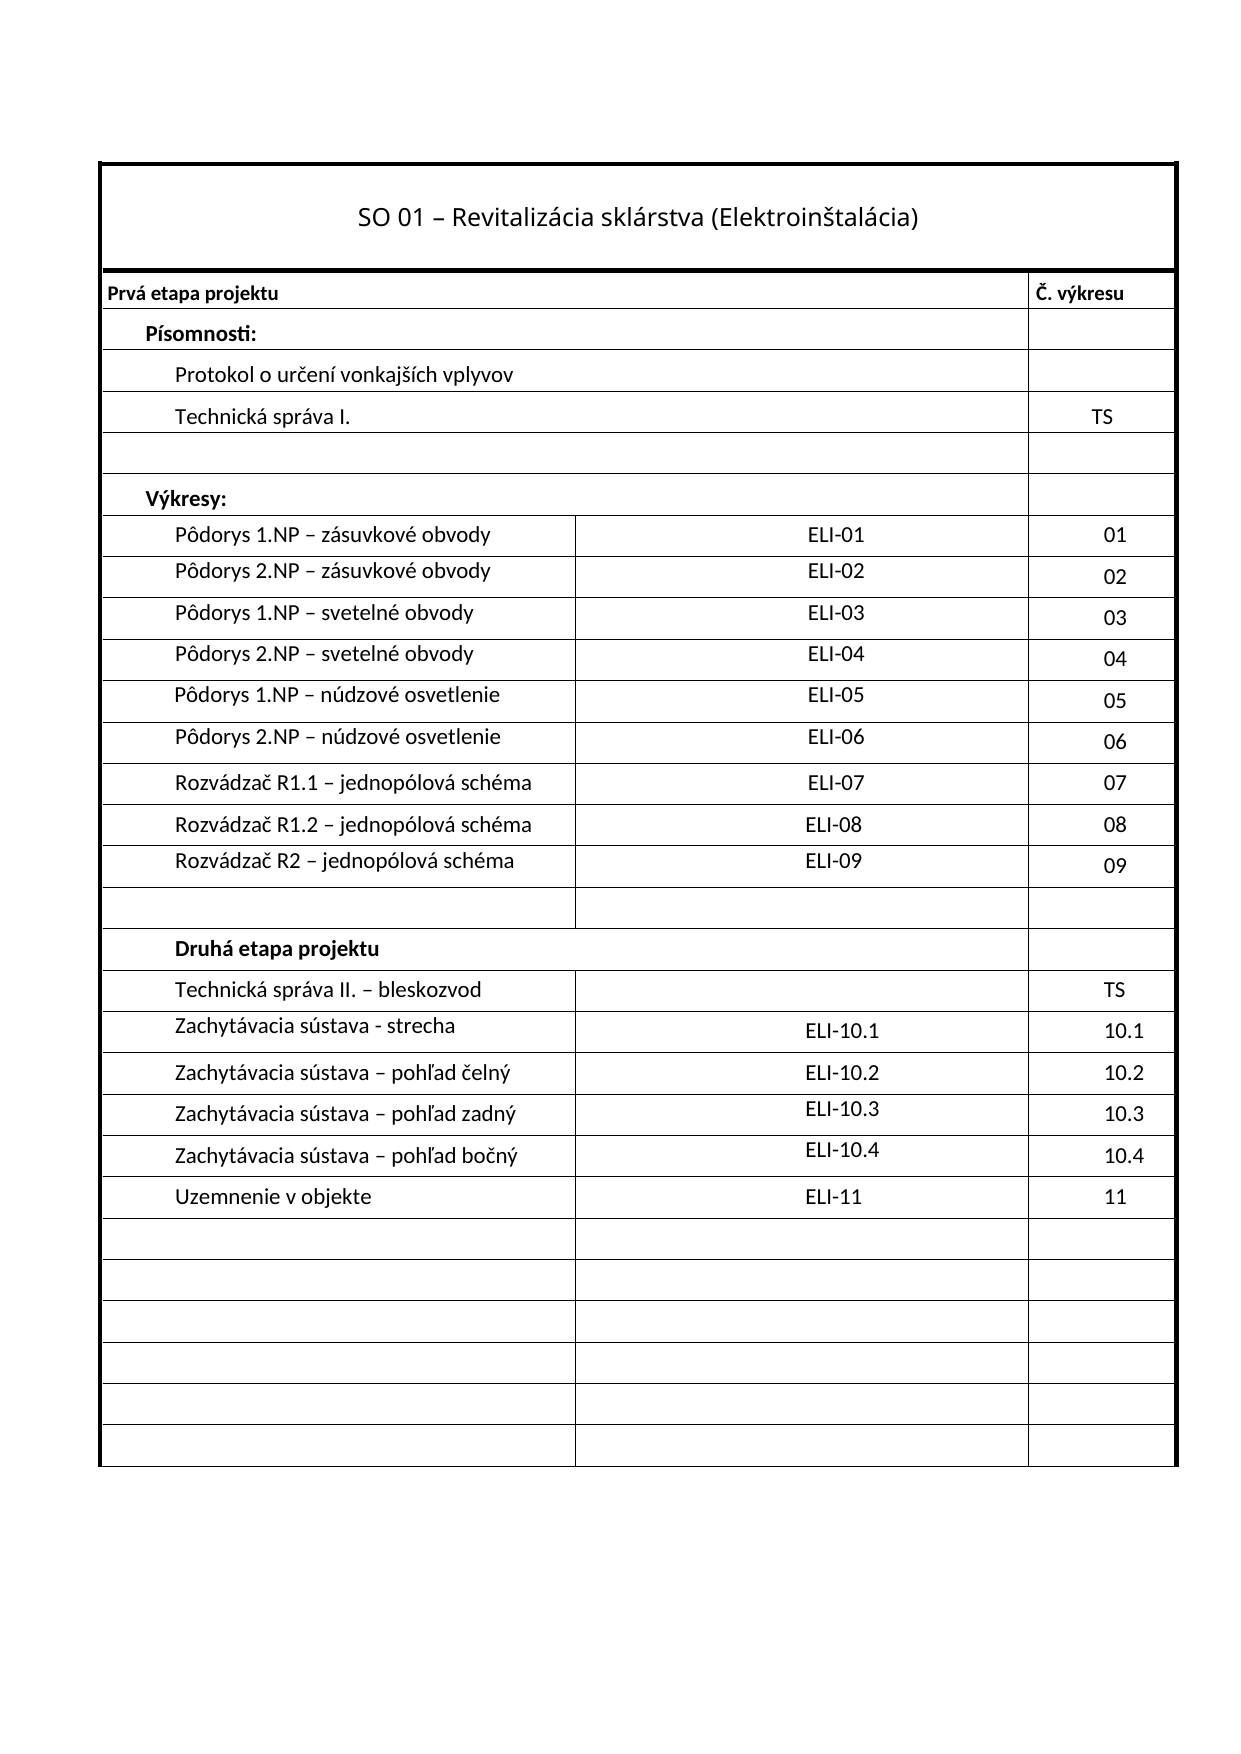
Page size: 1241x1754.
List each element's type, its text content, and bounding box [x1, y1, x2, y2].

table_cell Č. výkresu [1029, 273, 1174, 308]
table_cell TS [1029, 971, 1174, 1011]
table_cell ELI-02 [576, 557, 1028, 597]
table_cell 11 [1029, 1177, 1174, 1218]
table_cell TS [1029, 392, 1174, 432]
table_cell ELI-07 [576, 764, 1028, 804]
table_cell Pôdorys 1.NP – zásuvkové obvody [102, 516, 575, 556]
table_cell Zachytávacia sústava – pohľad bočný [102, 1136, 575, 1176]
table_cell [576, 1219, 1028, 1259]
table_cell [1029, 433, 1174, 473]
table_cell ELI-05 [576, 681, 1028, 721]
table_cell ELI-06 [576, 723, 1028, 763]
table_cell [1029, 350, 1174, 391]
table_cell ELI-10.4 [576, 1136, 1028, 1176]
table_cell 01 [1029, 516, 1174, 556]
table_cell 05 [1029, 681, 1174, 721]
table_cell Prvá etapa projektu [102, 269, 1028, 308]
table_cell [102, 1260, 575, 1300]
table_cell 06 [1029, 723, 1174, 763]
table_cell [1029, 474, 1174, 514]
table_cell [1029, 1301, 1174, 1342]
table_cell Pôdorys 2.NP – zásuvkové obvody [102, 557, 575, 597]
table_cell Technická správa II. – bleskozvod [102, 971, 575, 1011]
table_cell 02 [1029, 557, 1174, 597]
table_cell [576, 1425, 1028, 1466]
table_cell 10.1 [1029, 1012, 1174, 1052]
table_cell 10.2 [1029, 1053, 1174, 1093]
table_cell [102, 1384, 575, 1424]
table_cell [102, 888, 575, 928]
table_cell [1029, 1425, 1174, 1466]
table_cell Pôdorys 2.NP – núdzové osvetlenie [102, 723, 575, 763]
table_cell [576, 1301, 1028, 1342]
table_cell ELI-08 [576, 805, 1028, 845]
table_cell [102, 1343, 575, 1383]
table_cell [576, 1260, 1028, 1300]
table_cell Technická správa I. [102, 392, 1028, 432]
table_cell [1029, 309, 1174, 349]
table_cell [1029, 1343, 1174, 1383]
table_cell 07 [1029, 764, 1174, 804]
table_cell ELI-04 [576, 640, 1028, 680]
table_cell 08 [1029, 805, 1174, 845]
table_cell ELI-09 [576, 846, 1028, 887]
table_cell Pôdorys 1.NP – núdzové osvetlenie [102, 681, 575, 721]
table_cell Rozvádzač R1.2 – jednopólová schéma [102, 805, 575, 845]
table_cell [1029, 929, 1174, 969]
table_cell [1029, 1260, 1174, 1300]
table_cell [102, 1301, 575, 1342]
table_cell Pôdorys 1.NP – svetelné obvody [102, 598, 575, 639]
table_cell Zachytávacia sústava - strecha [102, 1012, 575, 1052]
table_cell 10.3 [1029, 1095, 1174, 1135]
table_cell [576, 971, 1028, 1011]
table_cell Protokol o určení vonkajších vplyvov [102, 350, 1028, 391]
table_cell ELI-10.1 [576, 1012, 1028, 1052]
table_cell Výkresy: [102, 474, 1028, 514]
table_cell [576, 1384, 1028, 1424]
table_cell Druhá etapa projektu [102, 929, 1028, 969]
table_cell ELI-10.3 [576, 1095, 1028, 1135]
table_cell [1029, 1384, 1174, 1424]
table_cell ELI-10.2 [576, 1053, 1028, 1093]
table_cell Uzemnenie v objekte [102, 1177, 575, 1218]
table_cell [102, 1425, 575, 1466]
table_cell Zachytávacia sústava – pohľad zadný [102, 1095, 575, 1135]
table_cell [576, 1343, 1028, 1383]
table_cell Zachytávacia sústava – pohľad čelný [102, 1053, 575, 1093]
table_cell ELI-03 [576, 598, 1028, 639]
table_cell ELI-11 [576, 1177, 1028, 1218]
table_cell [576, 888, 1028, 928]
table_cell 10.4 [1029, 1136, 1174, 1176]
table_cell Rozvádzač R1.1 – jednopólová schéma [102, 764, 575, 804]
table_cell [102, 433, 1028, 473]
table_cell 04 [1029, 640, 1174, 680]
table_cell [1029, 888, 1174, 928]
table_cell Rozvádzač R2 – jednopólová schéma [102, 846, 575, 887]
table_cell [1029, 1219, 1174, 1259]
table_cell 03 [1029, 598, 1174, 639]
table_cell 09 [1029, 846, 1174, 887]
table_cell Pôdorys 2.NP – svetelné obvody [102, 640, 575, 680]
table_cell [102, 1219, 575, 1259]
table_cell Písomnosti: [102, 309, 1028, 349]
table_cell ELI-01 [576, 516, 1028, 556]
table_header SO 01 – Revitalizácia sklárstva (Elektroinštalácia) [102, 166, 1174, 268]
